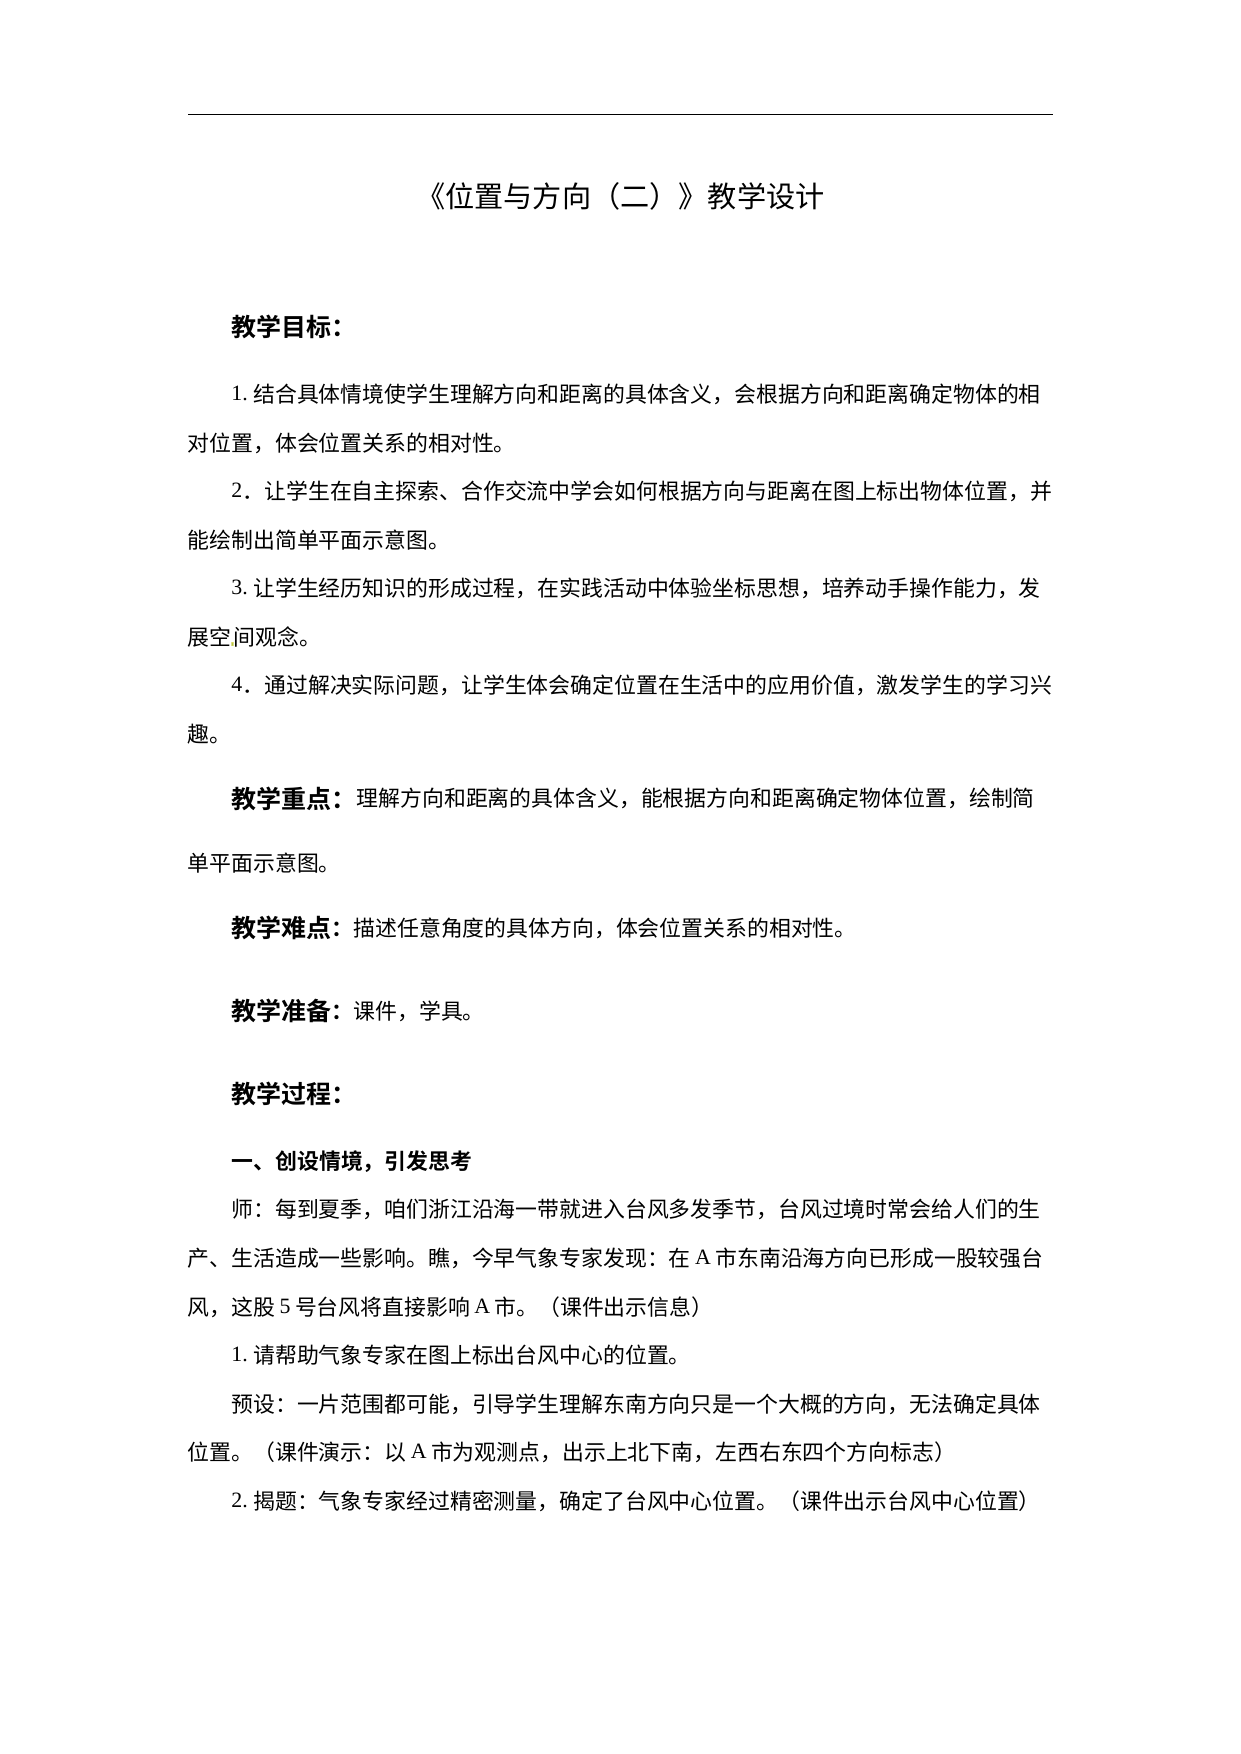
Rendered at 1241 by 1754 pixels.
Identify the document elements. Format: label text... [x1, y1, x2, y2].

text 预设：一片范围都可能，引导学生理解东南方向只是一个大概的方向，无法确定具体位置。（课件演示：以A市为观测点，出示上北下南，左西右东四个方向标志） [187, 1386, 1053, 1467]
text 4．通过解决实际问题，让学生体会确定位置在生活中的应用价值，激发学生的学习兴趣。 [187, 668, 1053, 749]
text 教学目标： [187, 293, 1053, 358]
text 教学过程： [187, 1061, 1053, 1126]
text 教学准备：课件，学具。 [187, 977, 1053, 1042]
text 一、创设情境，引发思考 [187, 1144, 1053, 1176]
text 1. 请帮助气象专家在图上标出台风中心的位置。 [187, 1338, 1053, 1370]
text 《位置与方向（二）》教学设计 [187, 162, 1053, 227]
text 3. 让学生经历知识的形成过程，在实践活动中体验坐标思想，培养动手操作能力，发展空间观念。 [187, 571, 1053, 652]
text 师：每到夏季，咱们浙江沿海一带就进入台风多发季节，台风过境时常会给人们的生产、生活造成一些影响。瞧，今早气象专家发现：在A市东南沿海方向已形成一股较强台风，这股5号台风将直接影响A市。（课件出示信息） [187, 1192, 1053, 1322]
text 2. 揭题：气象专家经过精密测量，确定了台风中心位置。（课件出示台风中心位置） [187, 1483, 1053, 1516]
text 2．让学生在自主探索、合作交流中学会如何根据方向与距离在图上标出物体位置，并能绘制出简单平面示意图。 [187, 473, 1053, 555]
text 1. 结合具体情境使学生理解方向和距离的具体含义，会根据方向和距离确定物体的相对位置，体会位置关系的相对性。 [187, 376, 1053, 458]
text 教学难点：描述任意角度的具体方向，体会位置关系的相对性。 [187, 894, 1053, 959]
text 教学重点：理解方向和距离的具体含义，能根据方向和距离确定物体位置，绘制简单平面示意图。 [187, 765, 1053, 878]
